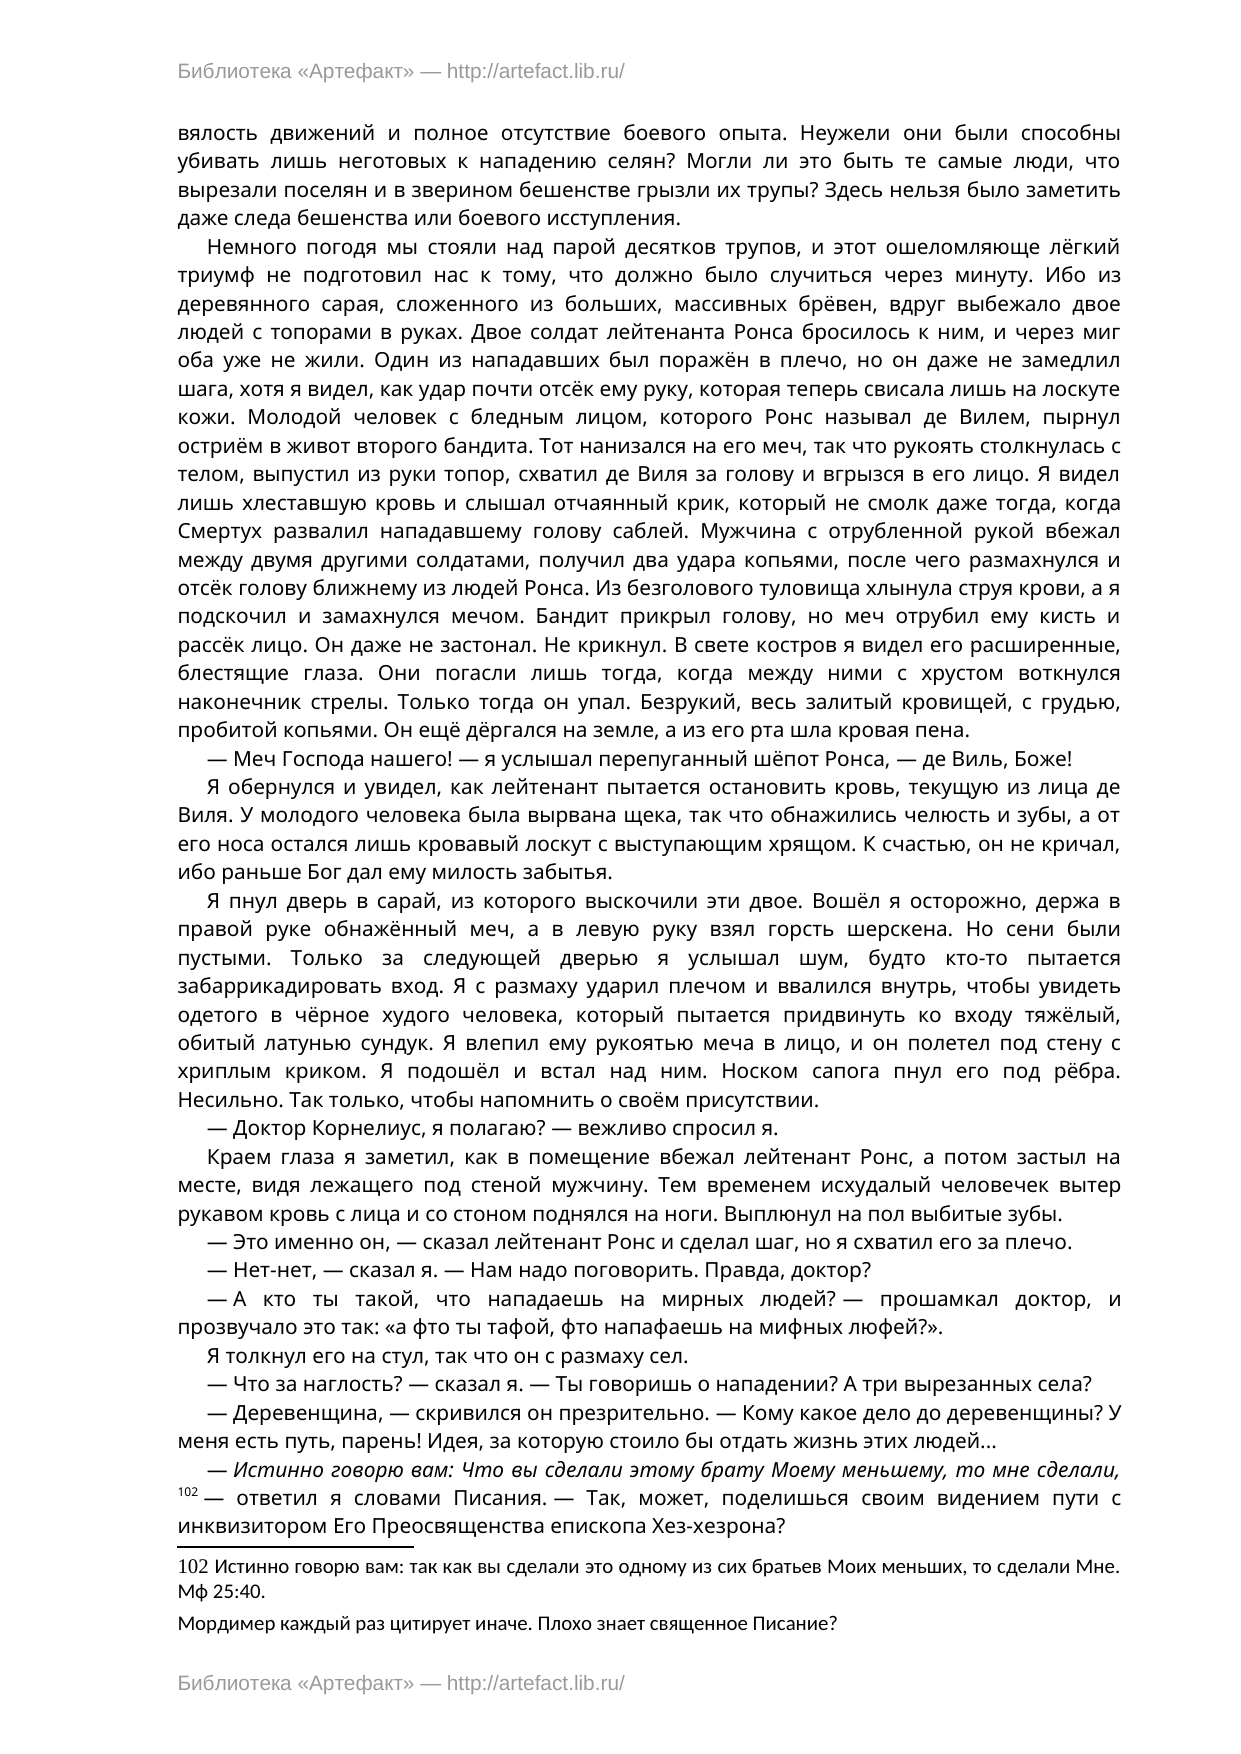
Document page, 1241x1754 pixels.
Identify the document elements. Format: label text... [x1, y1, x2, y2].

text — Меч Господа нашего! — я услышал перепуганный шёпот Ронса, — де Виль, Боже! [177, 744, 1122, 772]
text Я толкнул его на стул, так что он с размаху сел. [177, 1341, 1122, 1369]
text — Нет-нет, — сказал я. — Нам надо поговорить. Правда, доктор? [177, 1256, 1122, 1284]
text Я обернулся и увидел, как лейтенант пытается остановить кровь, текущую из лица де Виля. У молодого человека была вырвана щека, так что обнажились челюсть и зубы, а от его носа остался лишь кровавый лоскут с выступающим хрящом. К счастью, он не кричал, ибо раньше Бог дал ему милость забытья. [177, 772, 1122, 886]
text Немного погодя мы стояли над парой десятков трупов, и этот ошеломляюще лёгкий триумф не подготовил нас к тому, что должно было случиться через минуту. Ибо из деревянного сарая, сложенного из больших, массивных брёвен, вдруг выбежало двое людей с топорами в руках. Двое солдат лейтенанта Ронса бросилось к ним, и через миг оба уже не жили. Один из нападавших был поражён в плечо, но он даже не замедлил шага, хотя я видел, как удар почти отсёк ему руку, которая теперь свисала лишь на лоскуте кожи. Молодой человек с бледным лицом, которого Ронс называл де Вилем, пырнул остриём в живот второго бандита. Тот нанизался на его меч, так что рукоять столкнулась с телом, выпустил из руки топор, схватил де Виля за голову и вгрызся в его лицо. Я видел лишь хлеставшую кровь и слышал отчаянный крик, который не смолк даже тогда, когда Смертух развалил нападавшему голову саблей. Мужчина с отрубленной рукой вбежал между двумя другими солдатами, получил два удара копьями, после чего размахнулся и отсёк голову ближнему из людей Ронса. Из безголового туловища хлынула струя крови, а я подскочил и замахнулся мечом. Бандит прикрыл голову, но меч отрубил ему кисть и рассёк лицо. Он даже не застонал. Не крикнул. В свете костров я видел его расширенные, блестящие глаза. Они погасли лишь тогда, когда между ними с хрустом воткнулся наконечник стрелы. Только тогда он упал. Безрукий, весь залитый кровищей, с грудью, пробитой копьями. Он ещё дёргался на земле, а из его рта шла кровая пена. [177, 232, 1122, 744]
text — А кто ты такой, что нападаешь на мирных людей? — прошамкал доктор, и прозвучало это так: «а фто ты тафой, фто напафаешь на мифных люфей?». [177, 1284, 1122, 1341]
text — Доктор Корнелиус, я полагаю? — вежливо спросил я. [177, 1113, 1122, 1142]
text — Истинно говорю вам: Что вы сделали этому брату Моему меньшему, то мне сделали, — ответил я словами Писания. — Так, может, поделишься своим видением пути с инквизитором Его Преосвященства епископа Хез-хезрона? [177, 1455, 1122, 1540]
text Я пнул дверь в сарай, из которого выскочили эти двое. Вошёл я осторожно, держа в правой руке обнажённый меч, а в левую руку взял горсть шерскена. Но сени были пустыми. Только за следующей дверью я услышал шум, будто кто-то пытается забаррикадировать вход. Я с размаху ударил плечом и ввалился внутрь, чтобы увидеть одетого в чёрное худого человека, который пытается придвинуть ко входу тяжёлый, обитый латунью сундук. Я влепил ему рукоятью меча в лицо, и он полетел под стену с хриплым криком. Я подошёл и встал над ним. Носком сапога пнул его под рёбра. Несильно. Так только, чтобы напомнить о своём присутствии. [177, 886, 1122, 1113]
text — Деревенщина, — скривился он презрительно. — Кому какое дело до деревенщины? У меня есть путь, парень! Идея, за которую стоило бы отдать жизнь этих людей... [177, 1398, 1122, 1455]
text — Это именно он, — сказал лейтенант Ронс и сделал шаг, но я схватил его за плечо. [177, 1227, 1122, 1256]
text — Что за наглость? — сказал я. — Ты говоришь о нападении? А три вырезанных села? [177, 1369, 1122, 1398]
text Краем глаза я заметил, как в помещение вбежал лейтенант Ронс, а потом застыл на месте, видя лежащего под стеной мужчину. Тем временем исхудалый человечек вытер рукавом кровь с лица и со стоном поднялся на ноги. Выплюнул на пол выбитые зубы. [177, 1142, 1122, 1227]
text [177, 118, 1122, 232]
